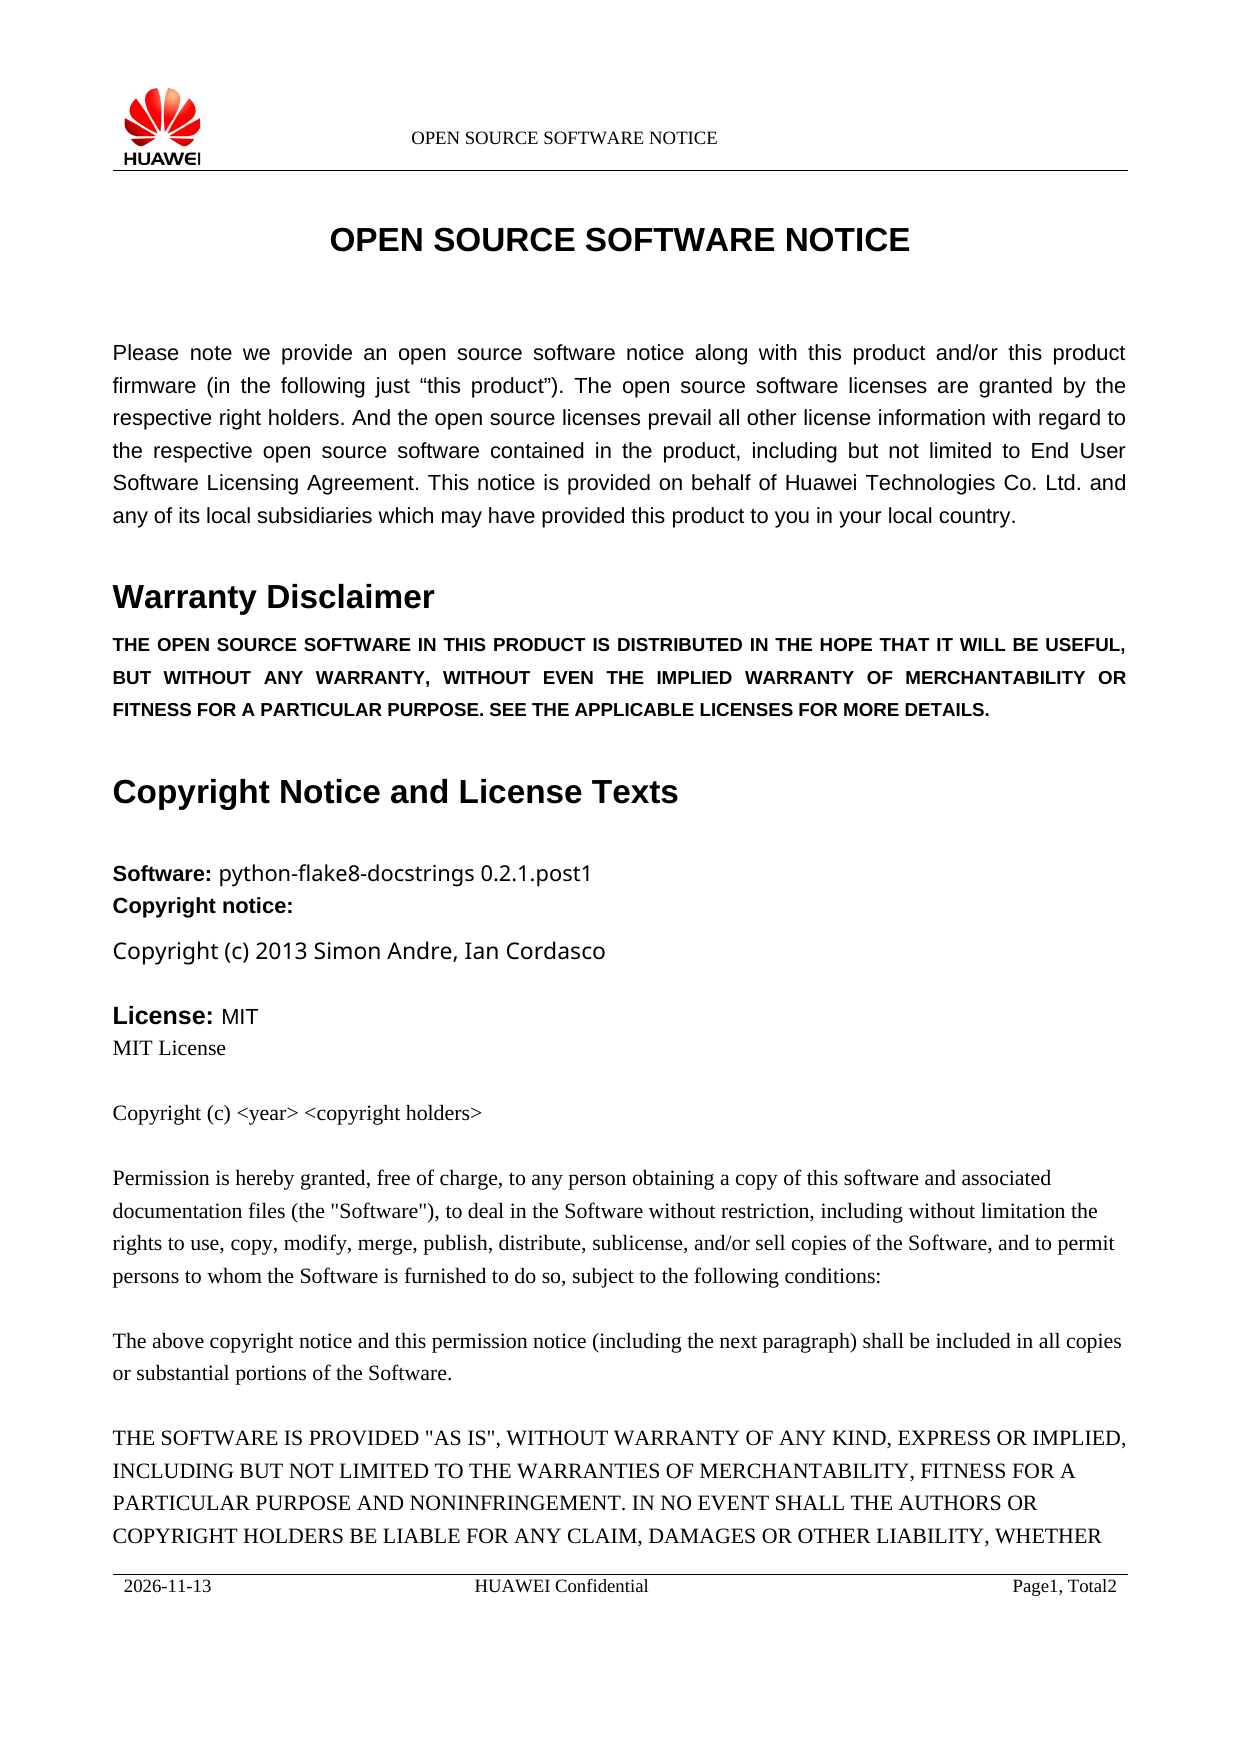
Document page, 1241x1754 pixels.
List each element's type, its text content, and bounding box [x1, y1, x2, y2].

picture [124, 88, 201, 165]
text The open source software in this product is distributed in the hope that it will be useful, but WITHOUT ANY WARRANTY, without even the implied warranty of MERCHANTABILITY or FITNESS FOR A PARTICULAR PURPOSE. See the applicable licenses for more details. [112, 629, 1128, 726]
text Warranty Disclaimer [112, 564, 1128, 629]
title Software: python-flake8-docstrings 0.2.1.post1 [112, 856, 1128, 889]
text License: MIT [112, 999, 1128, 1031]
text OPEN SOURCE SOFTWARE NOTICE [112, 206, 1128, 271]
text Please note we provide an open source software notice along with this product and/or this product firmware (in the following just “this product”). The open source software licenses are granted by the respective right holders. And the open source licenses prevail all other license information with regard to the respective open source software contained in the product, including but not limited to End User Software Licensing Agreement. This notice is provided on behalf of Huawei Technologies Co. Ltd. and any of its local subsidiaries which may have provided this product to you in your local country. [112, 336, 1128, 531]
text Copyright Notice and License Texts [112, 759, 1128, 824]
text Copyright notice: [112, 889, 1128, 921]
text Copyright (c) 2013 Simon Andre, Ian Cordasco [112, 934, 1128, 999]
